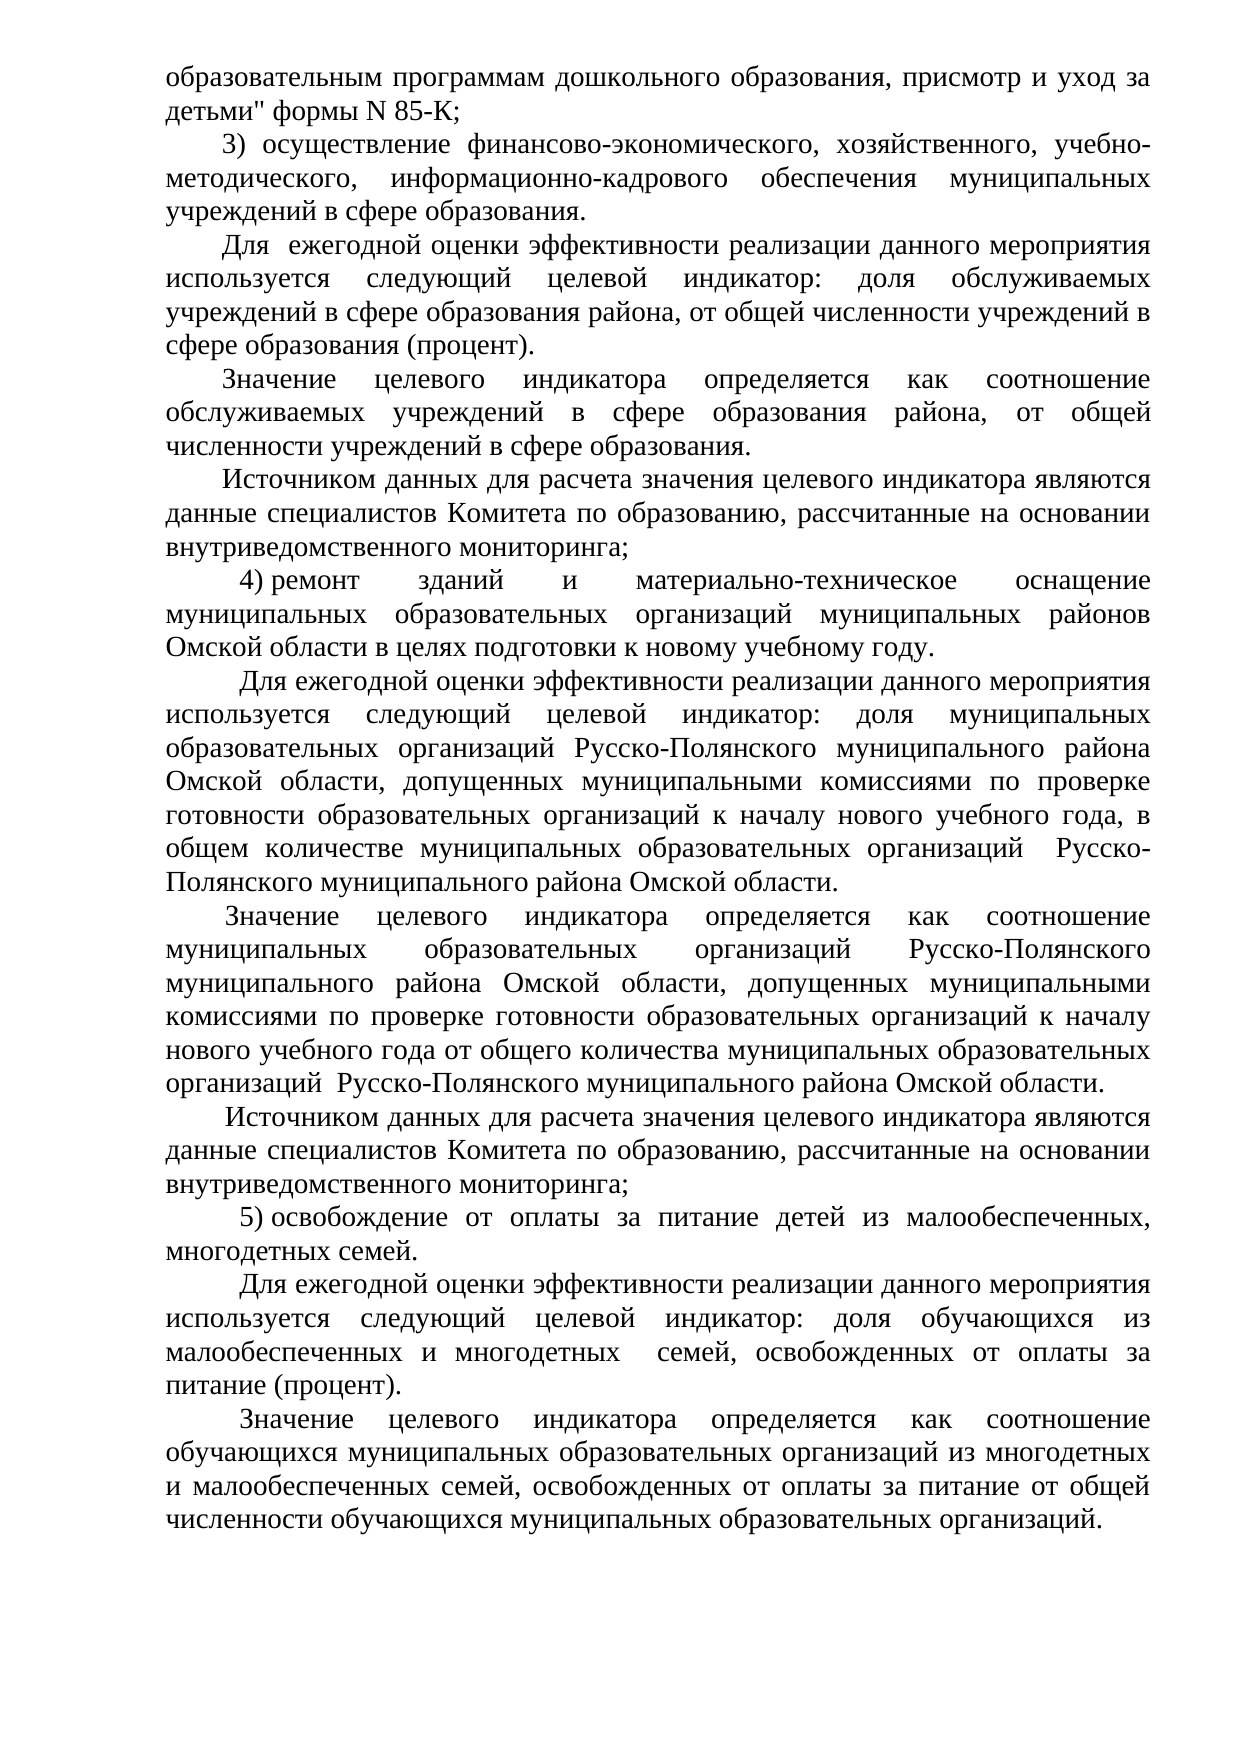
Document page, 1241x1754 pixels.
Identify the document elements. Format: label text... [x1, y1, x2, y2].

text Значение целевого индикатора определяется как соотношение обучающихся муниципальных образовательных организаций из многодетных и малообеспеченных семей, освобожденных от оплаты за питание от общей численности обучающихся муниципальных образовательных организаций. [165, 1401, 1152, 1535]
text Значение целевого индикатора определяется как соотношение обслуживаемых учреждений в сфере образования района, от общей численности учреждений в сфере образования. [165, 361, 1152, 462]
text 4) ремонт зданий и материально-техническое оснащение муниципальных образовательных организаций муниципальных районов Омской области в целях подготовки к новому учебному году. [165, 562, 1152, 663]
text Источником данных для расчета значения целевого индикатора являются данные специалистов Комитета по образованию, рассчитанные на основании внутриведомственного мониторинга; [165, 1099, 1152, 1199]
text Для ежегодной оценки эффективности реализации данного мероприятия используется следующий целевой индикатор: доля муниципальных образовательных организаций Русско-Полянского муниципального района Омской области, допущенных муниципальными комиссиями по проверке готовности образовательных организаций к началу нового учебного года, в общем количестве муниципальных образовательных организаций Русско-Полянского муниципального района Омской области. [165, 663, 1152, 898]
text Значение целевого индикатора определяется как соотношение муниципальных образовательных организаций Русско-Полянского муниципального района Омской области, допущенных муниципальными комиссиями по проверке готовности образовательных организаций к началу нового учебного года от общего количества муниципальных образовательных организаций Русско-Полянского муниципального района Омской области. [165, 898, 1152, 1099]
text 5) освобождение от оплаты за питание детей из малообеспеченных, многодетных семей. [165, 1199, 1152, 1267]
text 3) осуществление финансово-экономического, хозяйственного, учебно-методического, информационно-кадрового обеспечения муниципальных учреждений в сфере образования. [165, 126, 1152, 227]
text Источником данных для расчета значения целевого индикатора являются данные специалистов Комитета по образованию, рассчитанные на основании внутриведомственного мониторинга; [165, 462, 1152, 562]
text Для ежегодной оценки эффективности реализации данного мероприятия используется следующий целевой индикатор: доля обучающихся из малообеспеченных и многодетных семей, освобожденных от оплаты за питание (процент). [165, 1267, 1152, 1401]
text Для ежегодной оценки эффективности реализации данного мероприятия используется следующий целевой индикатор: доля обслуживаемых учреждений в сфере образования района, от общей численности учреждений в сфере образования (процент). [165, 227, 1152, 361]
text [165, 59, 1152, 126]
